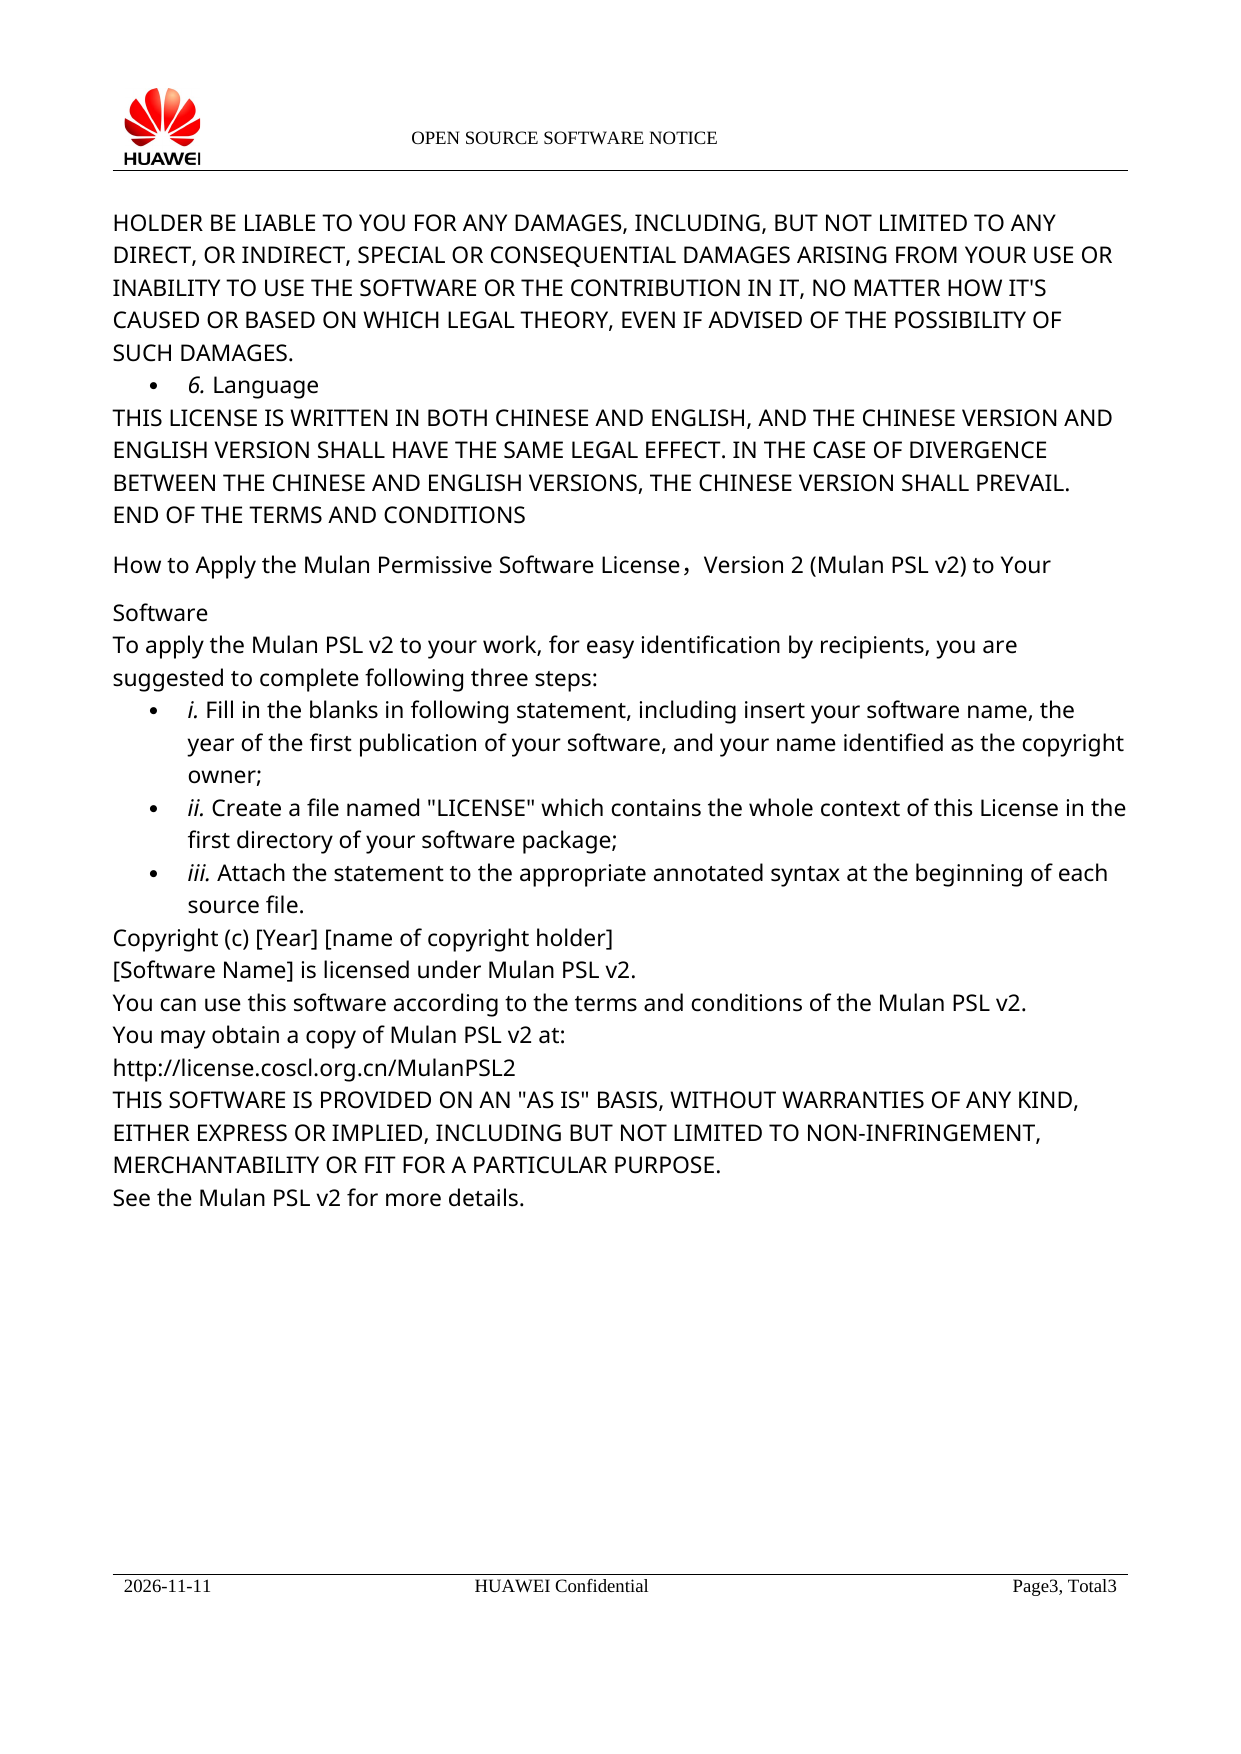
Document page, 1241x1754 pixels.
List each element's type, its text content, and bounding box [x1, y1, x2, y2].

text You may obtain a copy of Mulan PSL v2 at: [112, 1019, 1128, 1051]
text You can use this software according to the terms and conditions of the Mulan PSL v2. [112, 986, 1128, 1019]
text MERCHANTABILITY OR FIT FOR A PARTICULAR PURPOSE. [112, 1149, 1128, 1181]
list i. Fill in the blanks in following statement, including insert your software name, the year of the first publication of your software, and your name identified as the copyright owner; [150, 694, 1128, 791]
text EITHER EXPRESS OR IMPLIED, INCLUDING BUT NOT LIMITED TO NON-INFRINGEMENT, [112, 1116, 1128, 1149]
list iii. Attach the statement to the appropriate annotated syntax at the beginning of each source file. [150, 856, 1128, 921]
text END OF THE TERMS AND CONDITIONS [112, 499, 1128, 531]
text http://license.coscl.org.cn/MulanPSL2 [112, 1051, 1128, 1084]
text To apply the Mulan PSL v2 to your work, for easy identification by recipients, you are suggested to complete following three steps: [112, 629, 1128, 694]
list ii. Create a file named "LICENSE" which contains the whole context of this License in the first directory of your software package; [150, 791, 1128, 856]
picture [124, 88, 201, 165]
list 6. Language [150, 369, 1128, 401]
text See the Mulan PSL v2 for more details. [112, 1181, 1128, 1214]
text How to Apply the Mulan Permissive Software License，Version 2 (Mulan PSL v2) to Your Software [112, 531, 1128, 629]
text Copyright (c) [Year] [name of copyright holder] [112, 921, 1128, 954]
text THIS SOFTWARE IS PROVIDED ON AN "AS IS" BASIS, WITHOUT WARRANTIES OF ANY KIND, [112, 1084, 1128, 1116]
text [Software Name] is licensed under Mulan PSL v2. [112, 954, 1128, 986]
text THIS LICENSE IS WRITTEN IN BOTH CHINESE AND ENGLISH, AND THE CHINESE VERSION AND ENGLISH VERSION SHALL HAVE THE SAME LEGAL EFFECT. IN THE CASE OF DIVERGENCE BETWEEN THE CHINESE AND ENGLISH VERSIONS, THE CHINESE VERSION SHALL PREVAIL. [112, 401, 1128, 499]
